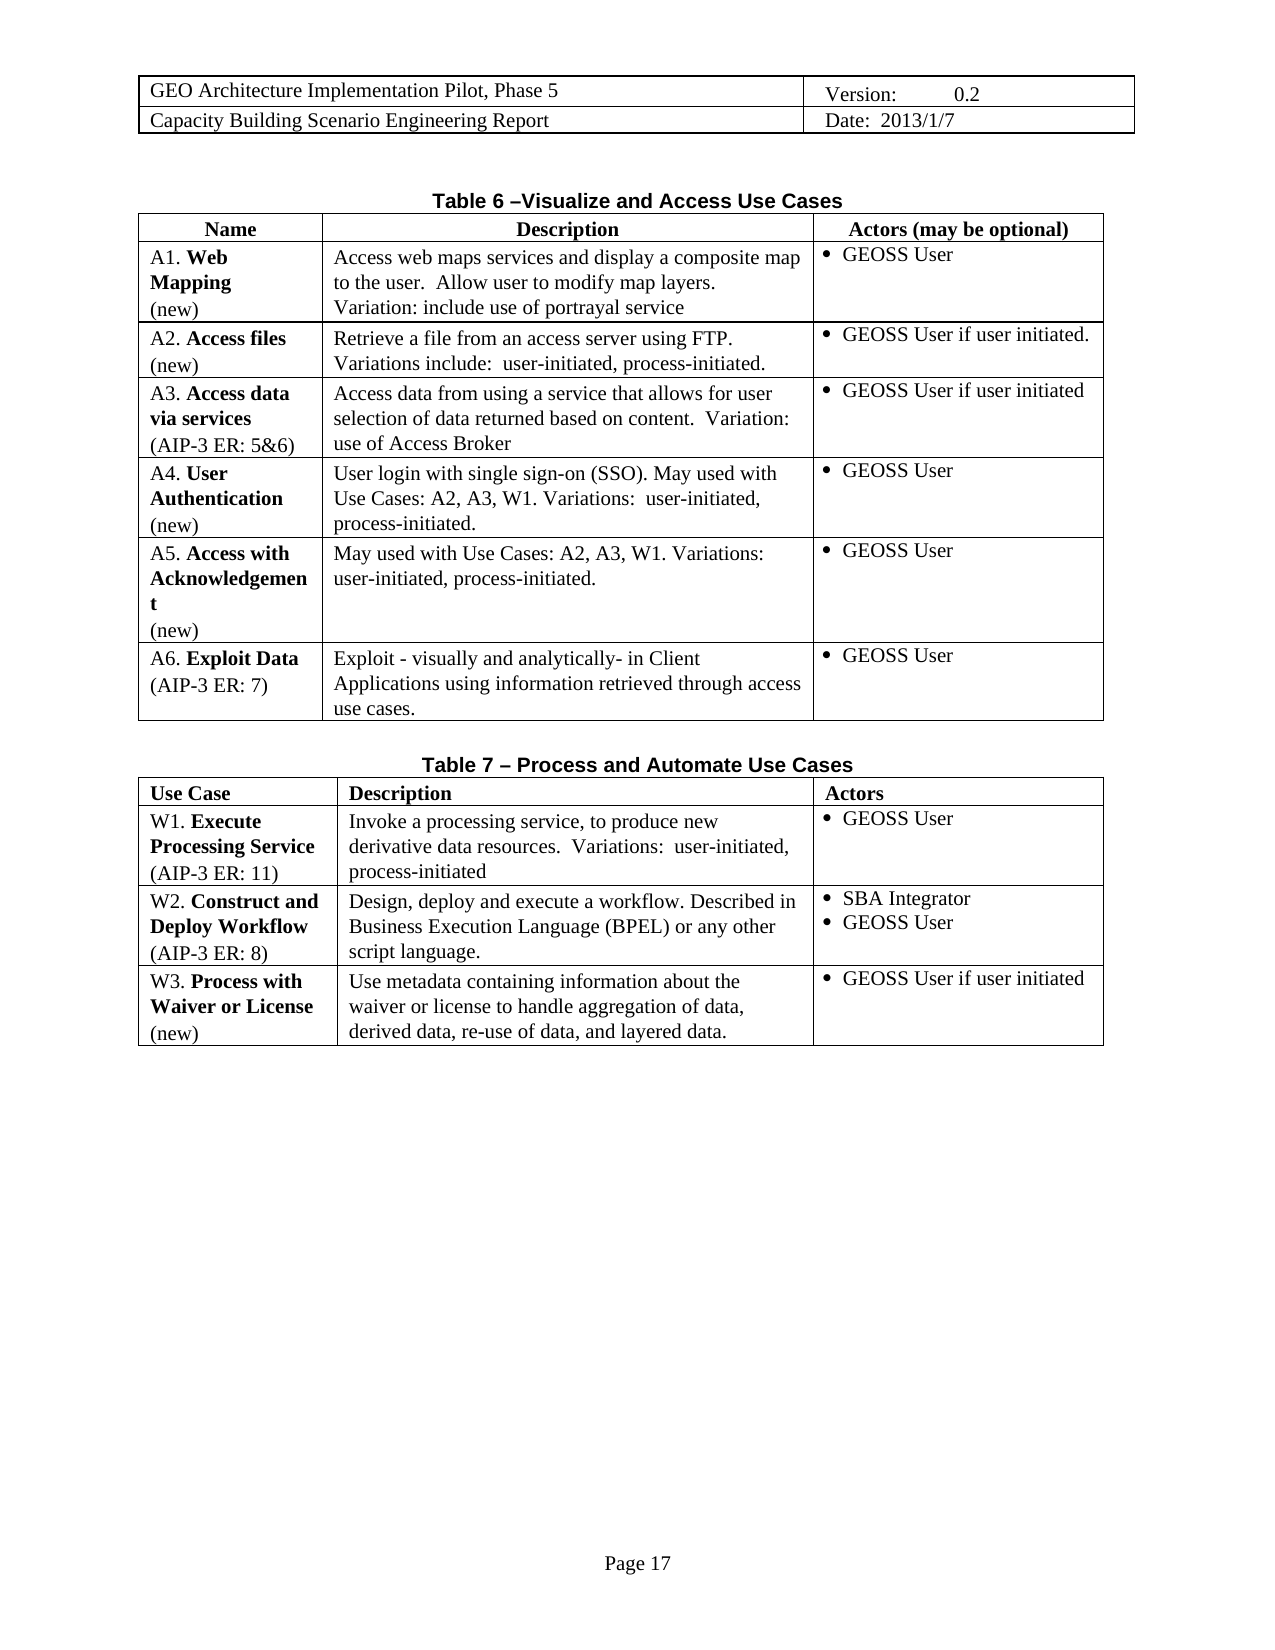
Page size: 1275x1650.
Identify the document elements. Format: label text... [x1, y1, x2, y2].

table_header Actors (may be optional) [814, 214, 1103, 241]
table_cell May used with Use Cases: A2, A3, W1. Variations: user-initiated, process-initiated. [323, 538, 813, 642]
table_cell GEOSS User [814, 242, 1103, 321]
table_cell GEOSS User if user initiated. [814, 323, 1103, 377]
table_cell A1. Web Mapping (new) [139, 242, 322, 321]
table_header Description [338, 778, 813, 805]
text Table 6 –Visualize and Access Use Cases [150, 189, 1125, 213]
table_header Description [323, 214, 813, 241]
table_cell A5. Access with Acknowledgement (new) [139, 538, 322, 642]
table_cell A3. Access data via services (AIP-3 ER: 5&6) [139, 378, 322, 457]
table_cell Use metadata containing information about the waiver or license to handle aggregation of data, derived data, re-use of data, and layered data. [338, 966, 813, 1045]
table_cell A2. Access files (new) [139, 323, 322, 377]
table_cell User login with single sign-on (SSO). May used with Use Cases: A2, A3, W1. Variations: user-initiated, process-initiated. [323, 458, 813, 537]
table_cell Access data from using a service that allows for user selection of data returned based on content. Variation: use of Access Broker [323, 378, 813, 457]
table_cell GEOSS User if user initiated [814, 378, 1103, 457]
table_header Use Case [139, 778, 337, 805]
text Table 7 – Process and Automate Use Cases [150, 753, 1125, 777]
table_cell W3. Process with Waiver or License (new) [139, 966, 337, 1045]
table_cell GEOSS User if user initiated [814, 966, 1103, 1045]
table_header Actors [814, 778, 1103, 805]
table_cell Exploit - visually and analytically- in Client Applications using information retrieved through access use cases. [323, 643, 813, 720]
table_cell GEOSS User [814, 806, 1103, 885]
table_cell Retrieve a file from an access server using FTP. Variations include: user-initiated, process-initiated. [323, 323, 813, 377]
table_cell Invoke a processing service, to produce new derivative data resources. Variations: user-initiated, process-initiated [338, 806, 813, 885]
table_cell GEOSS User [814, 538, 1103, 642]
table_cell GEOSS User [814, 643, 1103, 720]
table_cell Design, deploy and execute a workflow. Described in Business Execution Language (BPEL) or any other script language. [338, 886, 813, 965]
table_header Name [139, 214, 322, 241]
table_cell GEOSS User [814, 458, 1103, 537]
table_cell A4. User Authentication (new) [139, 458, 322, 537]
table_cell SBA Integrator GEOSS User [814, 886, 1103, 965]
table_cell A6. Exploit Data (AIP-3 ER: 7) [139, 643, 322, 720]
table_cell W1. Execute Processing Service (AIP-3 ER: 11) [139, 806, 337, 885]
table_cell Access web maps services and display a composite map to the user. Allow user to modify map layers. Variation: include use of portrayal service [323, 242, 813, 321]
table_cell W2. Construct and Deploy Workflow (AIP-3 ER: 8) [139, 886, 337, 965]
